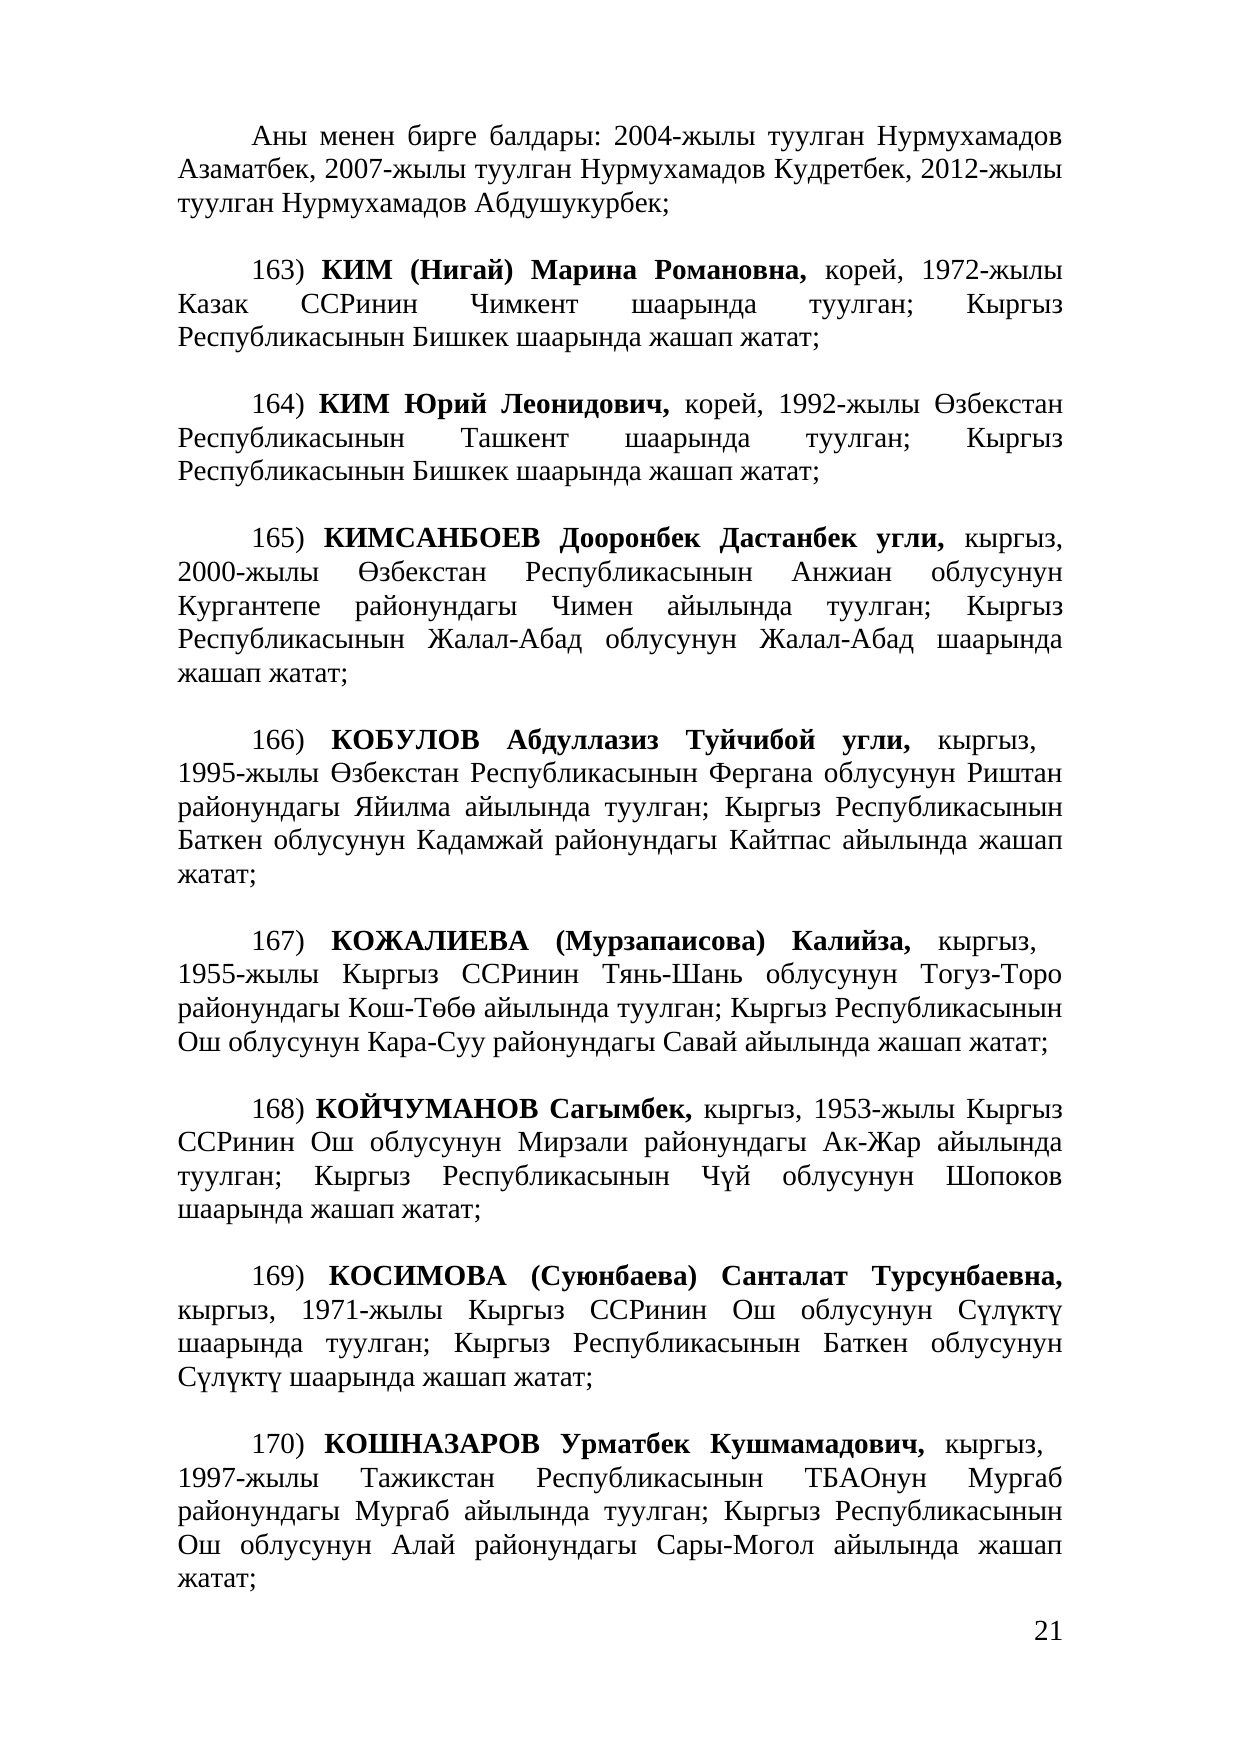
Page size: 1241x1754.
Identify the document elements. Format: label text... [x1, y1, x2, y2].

text 164) КИМ Юрий Леонидович, корей, 1992-жылы Өзбекстан Республикасынын Ташкент шаарында туулган; Кыргыз Республикасынын Бишкек шаарында жашап жатат; [177, 386, 1063, 487]
text 166) КОБУЛОВ Абдуллазиз Туйчибой угли, кыргыз, 1995-жылы Өзбекстан Республикасынын Фергана облусунун Риштан районундагы Яйилма айылында туулган; Кыргыз Республикасынын Баткен облусунун Кадамжай районундагы Кайтпас айылында жашап жатат; [177, 722, 1063, 889]
text 163) КИМ (Нигай) Марина Романовна, корей, 1972-жылы Казак ССРинин Чимкент шаарында туулган; Кыргыз Республикасынын Бишкек шаарында жашап жатат; [177, 252, 1063, 353]
text Аны менен бирге балдары: 2004-жылы туулган Нурмухамадов Азаматбек, 2007-жылы туулган Нурмухамадов Кудретбек, 2012-жылы туулган Нурмухамадов Абдушукурбек; [177, 118, 1063, 219]
text 168) КОЙЧУМАНОВ Сагымбек, кыргыз, 1953-жылы Кыргыз ССРинин Ош облусунун Мирзали районундагы Ак-Жар айылында туулган; Кыргыз Республикасынын Чүй облусунун Шопоков шаарында жашап жатат; [177, 1091, 1063, 1225]
text 170) КОШНАЗАРОВ Урматбек Кушмамадович, кыргыз, 1997-жылы Тажикстан Республикасынын ТБАОнун Мургаб районундагы Мургаб айылында туулган; Кыргыз Республикасынын Ош облусунун Алай районундагы Сары-Могол айылында жашап жатат; [177, 1426, 1063, 1594]
text 169) КОСИМОВА (Суюнбаева) Санталат Турсунбаевна, кыргыз, 1971-жылы Кыргыз ССРинин Ош облусунун Сүлүктү шаарында туулган; Кыргыз Республикасынын Баткен облусунун Сүлүктү шаарында жашап жатат; [177, 1258, 1063, 1393]
text 165) КИМСАНБОЕВ Дооронбек Дастанбек угли, кыргыз, 2000-жылы Өзбекстан Республикасынын Анжиан облусунун Кургантепе районундагы Чимен айылында туулган; Кыргыз Республикасынын Жалал-Абад облусунун Жалал-Абад шаарында жашап жатат; [177, 521, 1063, 688]
text 167) КОЖАЛИЕВА (Мурзапаисова) Калийза, кыргыз, 1955-жылы Кыргыз ССРинин Тянь-Шань облусунун Тогуз-Торо районундагы Кош-Төбө айылында туулган; Кыргыз Республикасынын Ош облусунун Кара-Суу районундагы Савай айылында жашап жатат; [177, 923, 1063, 1057]
